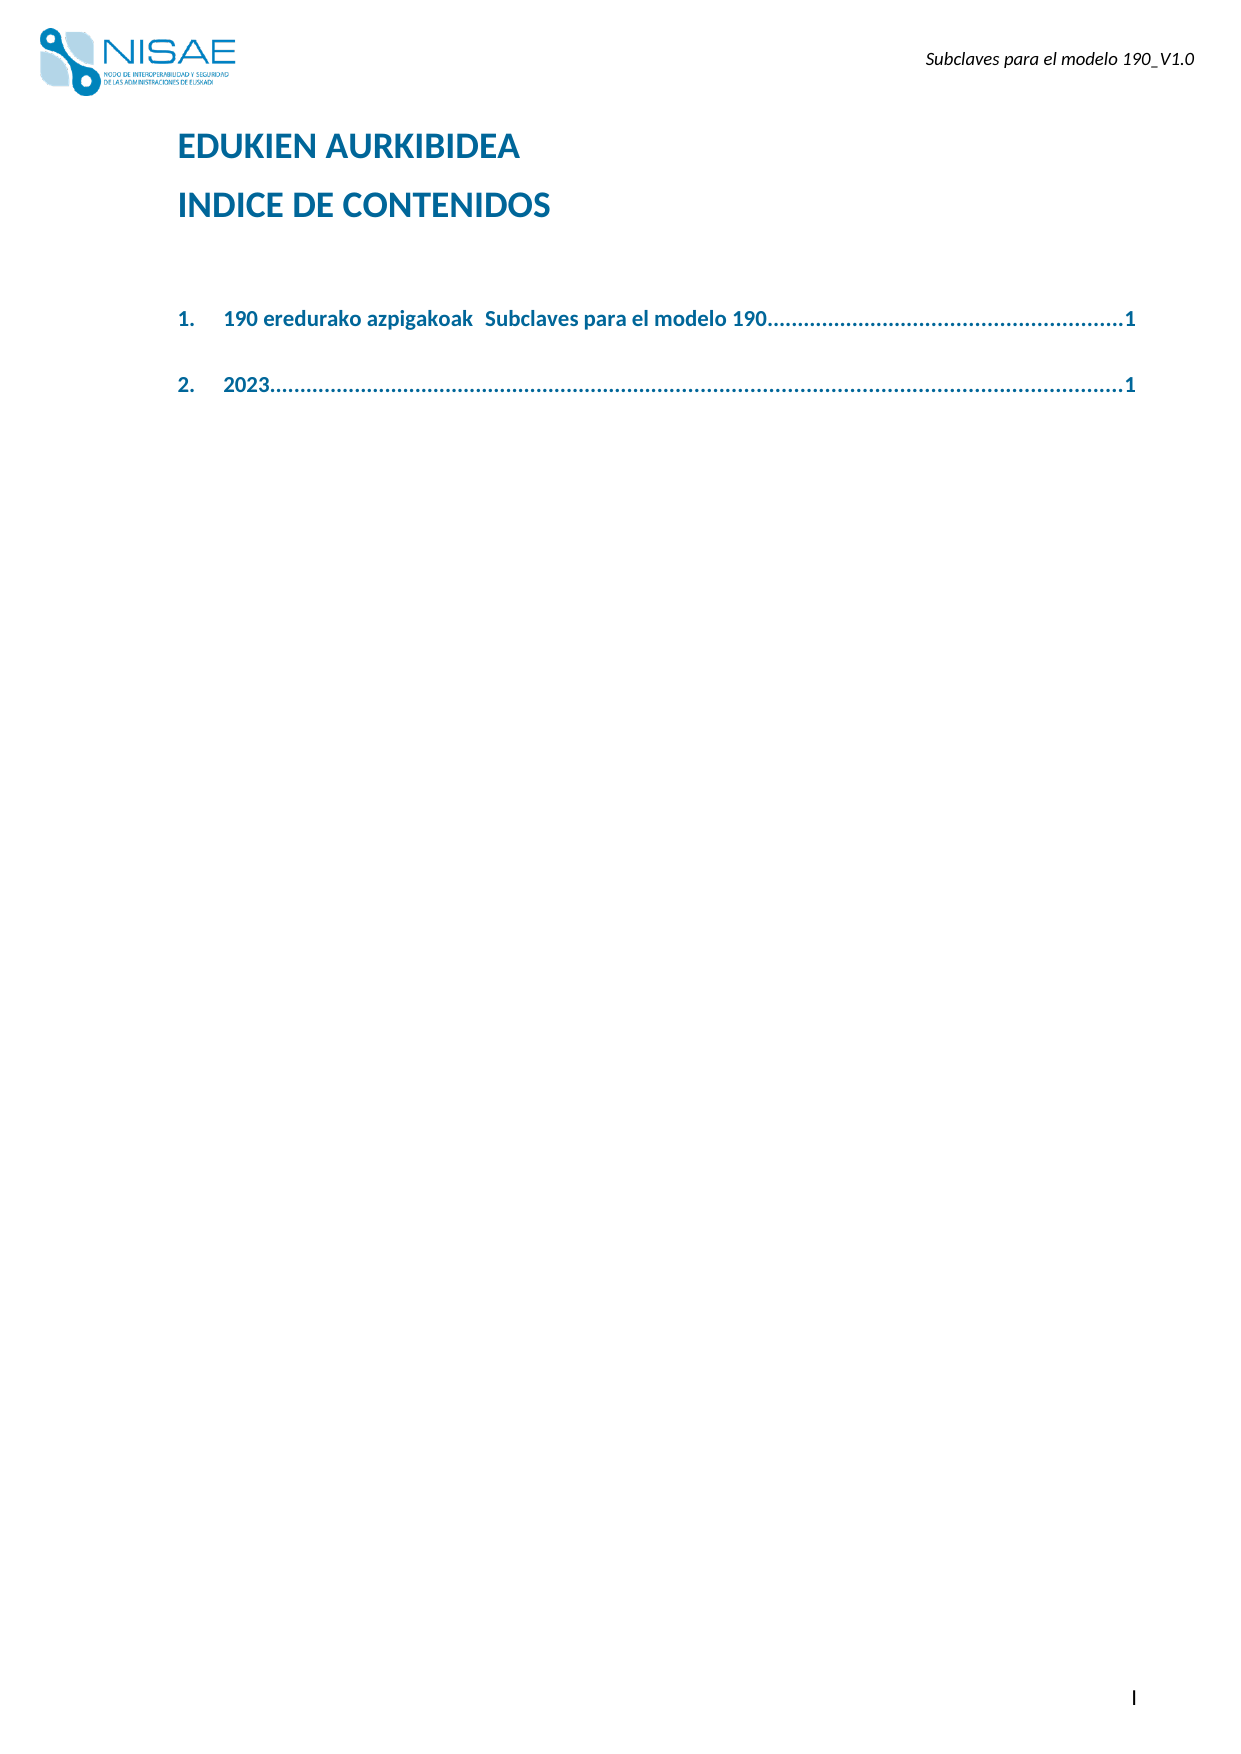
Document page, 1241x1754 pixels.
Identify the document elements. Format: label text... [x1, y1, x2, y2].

picture [82, 76, 91, 86]
picture [55, 28, 251, 96]
picture [47, 35, 54, 43]
subtitle EDUKIEN AURKIBIDEA [177, 122, 1137, 168]
subtitle INDICE DE CONTENIDOS [177, 181, 1137, 226]
picture [29, 28, 79, 96]
text 2. 2023 1 [177, 370, 1137, 398]
text 1. 190 eredurako azpigakoak Subclaves para el modelo 190 1 [177, 304, 1137, 332]
